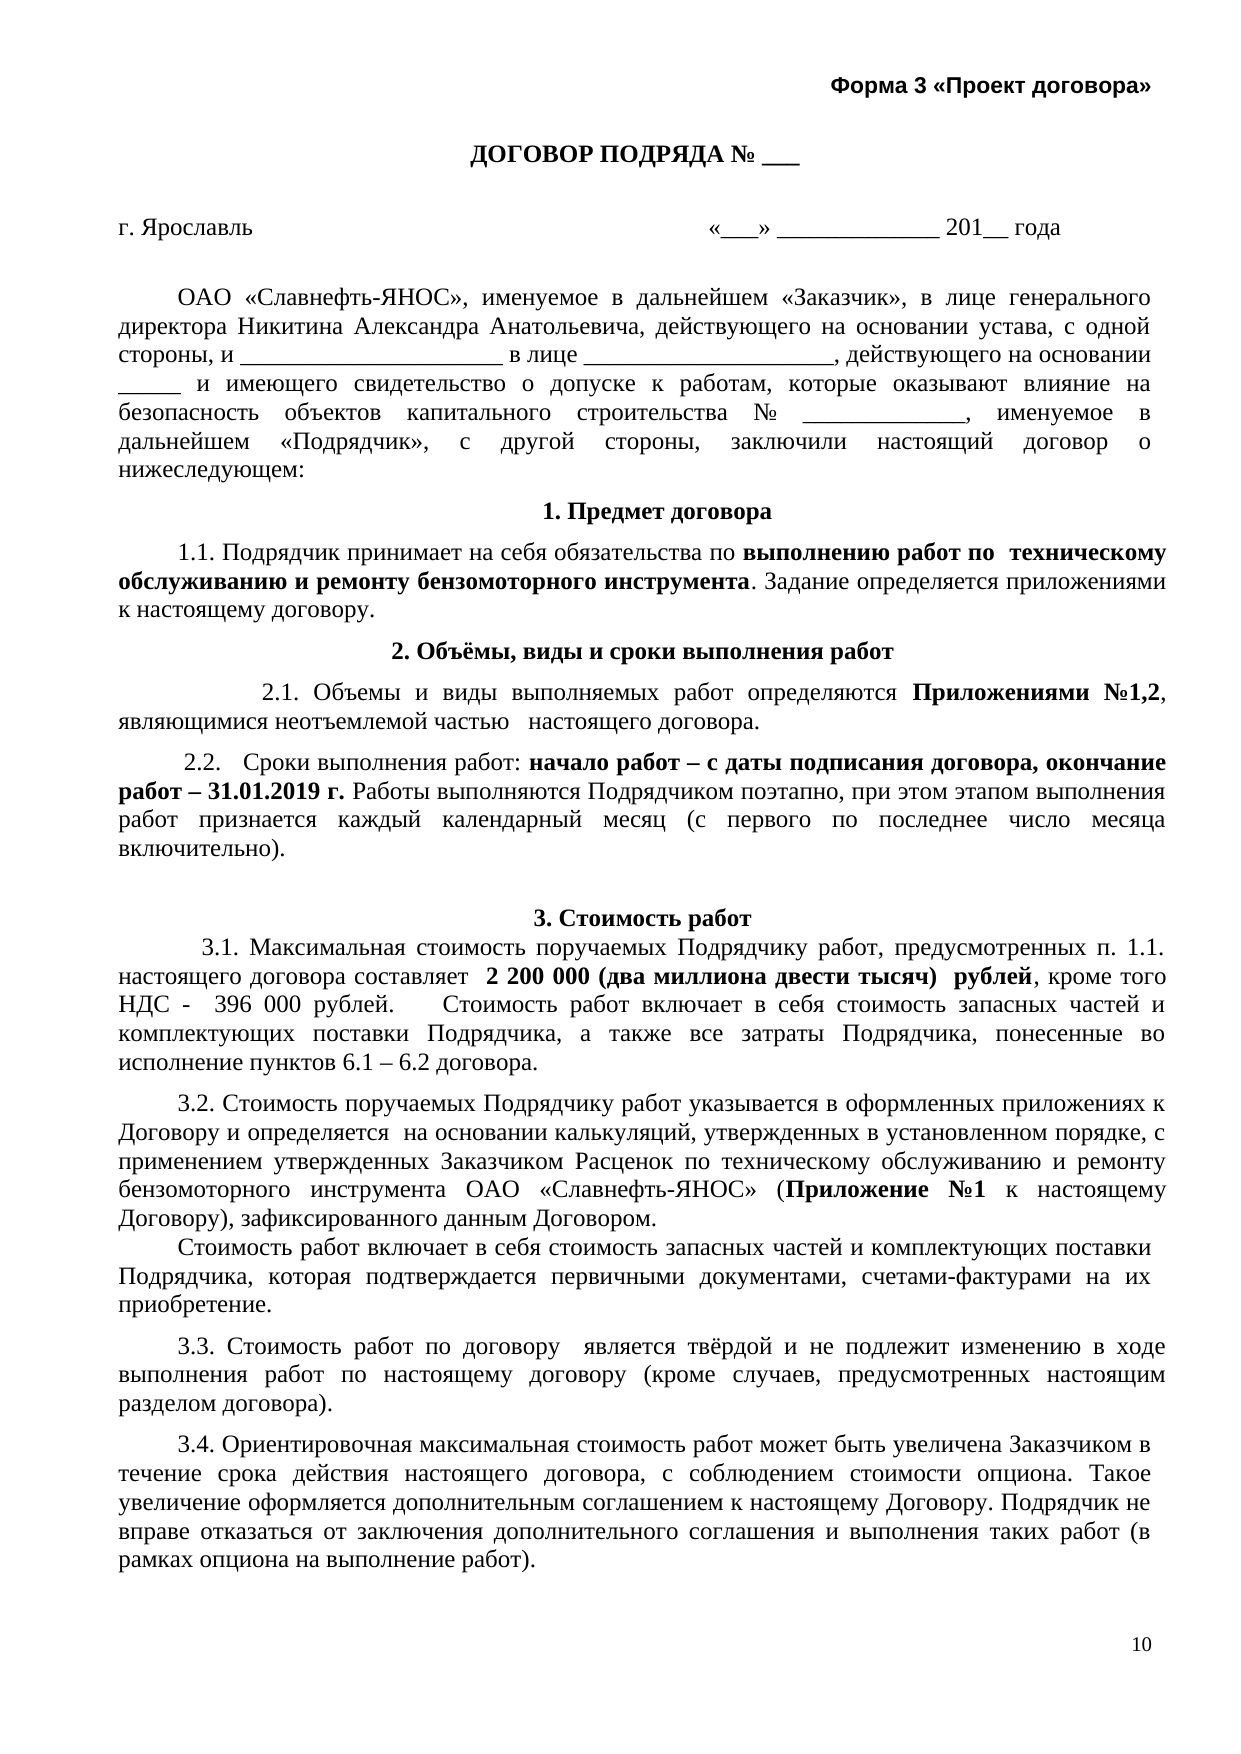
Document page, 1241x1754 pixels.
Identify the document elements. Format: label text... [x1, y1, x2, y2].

text 3. Стоимость работ [118, 903, 1167, 932]
text 3.4. Ориентировочная максимальная стоимость работ может быть увеличена Заказчиком в течение срока действия настоящего договора, с соблюдением стоимости опциона. Такое увеличение оформляется дополнительным соглашением к настоящему Договору. Подрядчик не вправе отказаться от заключения дополнительного соглашения и выполнения таких работ (в рамках опциона на выполнение работ). [118, 1429, 1152, 1573]
title г. Ярославль «___» _____________ 201__ года [118, 212, 1152, 241]
text 3.1. Максимальная стоимость поручаемых Подрядчику работ, предусмотренных п. 1.1. настоящего договора составляет 2 200 000 (два миллиона двести тысяч) рублей, кроме того НДС - 396 000 рублей. Стоимость работ включает в себя стоимость запасных частей и комплектующих поставки Подрядчика, а также все затраты Подрядчика, понесенные во исполнение пунктов 6.1 – 6.2 договора. [118, 932, 1167, 1076]
title ДОГОВОР ПОДРЯДА № ___ [118, 139, 1152, 168]
text 3.3. Стоимость работ по договору является твёрдой и не подлежит изменению в ходе выполнения работ по настоящему договору (кроме случаев, предусмотренных настоящим разделом договора). [118, 1331, 1167, 1417]
text 1.1. Подрядчик принимает на себя обязательства по выполнению работ по техническому обслуживанию и ремонту бензомоторного инструмента. Задание определяется приложениями к настоящему договору. [118, 537, 1167, 623]
text Стоимость работ включает в себя стоимость запасных частей и комплектующих поставки Подрядчика, которая подтверждается первичными документами, счетами-фактурами на их приобретение. [118, 1232, 1152, 1318]
text 2.2. Сроки выполнения работ: начало работ – с даты подписания договора, окончание работ – 31.01.2019 г. Работы выполняются Подрядчиком поэтапно, при этом этапом выполнения работ признается каждый календарный месяц (с первого по последнее число месяца включительно). [118, 747, 1167, 862]
text 2.1. Объемы и виды выполняемых работ определяются Приложениями №1,2, являющимися неотъемлемой частью настоящего договора. [118, 677, 1167, 734]
text 2. Объёмы, виды и сроки выполнения работ [118, 636, 1167, 664]
text 3.2. Стоимость поручаемых Подрядчику работ указывается в оформленных приложениях к Договору и определяется на основании калькуляций, утвержденных в установленном порядке, с применением утвержденных Заказчиком Расценок по техническому обслуживанию и ремонту бензомоторного инструмента ОАО «Славнефть-ЯНОС» (Приложение №1 к настоящему Договору), зафиксированного данным Договором. [118, 1088, 1167, 1232]
text 1. Предмет договора [148, 496, 1167, 524]
text Форма 3 «Проект договора» [118, 72, 1152, 98]
text ОАО «Славнефть-ЯНОС», именуемое в дальнейшем «Заказчик», в лице генерального директора Никитина Александра Анатольевича, действующего на основании устава, с одной стороны, и _____________________ в лице ____________________, действующего на основании _____ и имеющего свидетельство о допуске к работам, которые оказывают влияние на безопасность объектов капитального строительства № _____________, именуемое в дальнейшем «Подрядчик», с другой стороны, заключили настоящий договор о нижеследующем: [118, 282, 1152, 483]
